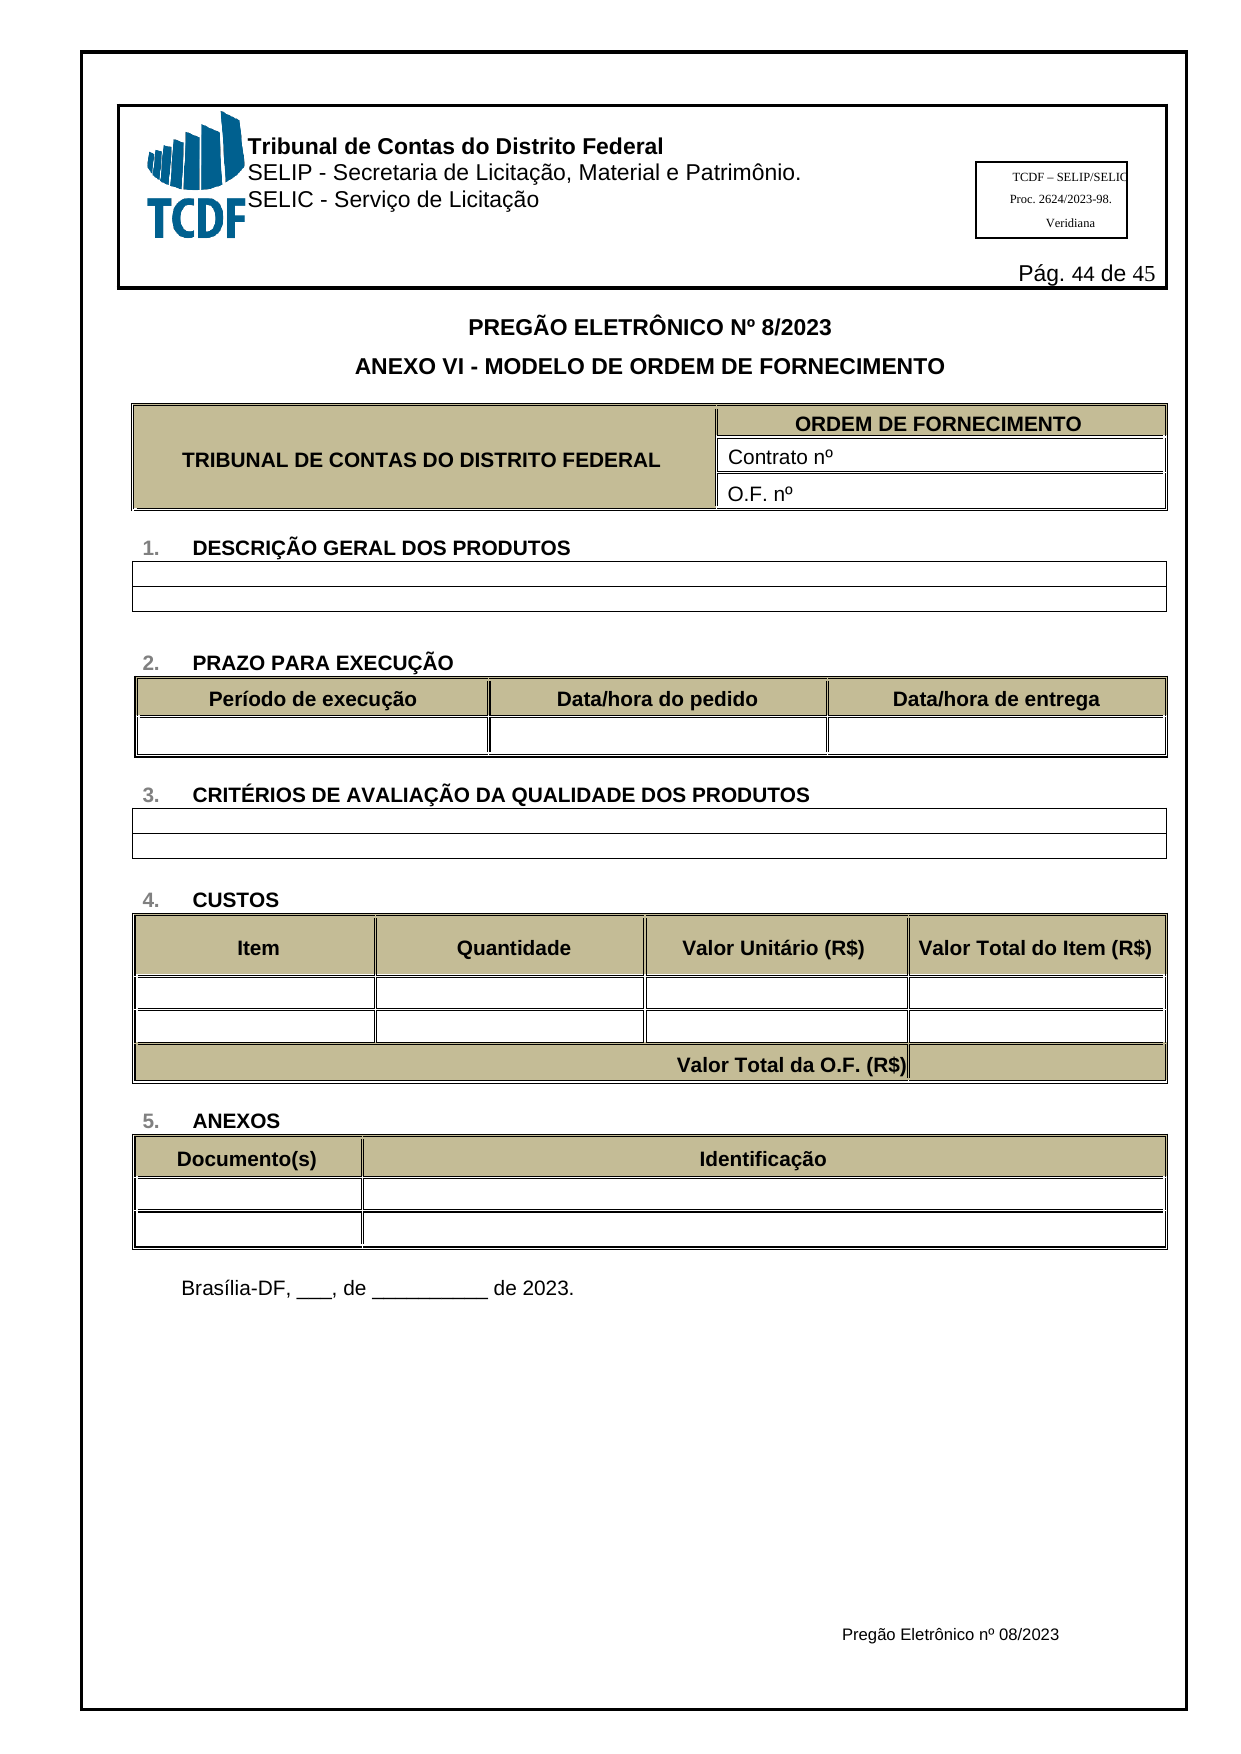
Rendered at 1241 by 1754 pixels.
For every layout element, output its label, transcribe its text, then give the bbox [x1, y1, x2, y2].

table_header Quantidade [376, 914, 645, 974]
table_cell Contrato nº [716, 435, 1167, 471]
table_cell Valor Total da O.F. (R$) [134, 1042, 908, 1080]
table_cell [828, 715, 1167, 754]
table_cell [136, 975, 374, 1008]
table_cell [134, 1209, 362, 1246]
table_header TRIBUNAL DE CONTAS DO DISTRITO FEDERAL [134, 406, 716, 508]
table_cell [647, 1011, 907, 1042]
table_cell [489, 715, 828, 754]
table_header ORDEM DE FORNECIMENTO [716, 406, 1165, 435]
table_header Identificação [362, 1137, 1165, 1176]
table_cell [362, 1209, 1167, 1246]
table_header [133, 562, 1166, 586]
table_header Período de execução [138, 677, 489, 715]
table_cell [133, 834, 1166, 857]
list CRITÉRIOS DE AVALIAÇÃO DA QUALIDADE DOS PRODUTOS [142, 782, 1152, 806]
table_cell [136, 1176, 361, 1209]
list DESCRIÇÃO GERAL DOS PRODUTOS [142, 536, 1152, 560]
table_cell [908, 1042, 1167, 1080]
list PRAZO PARA EXECUÇÃO [142, 651, 1152, 674]
table_cell O.F. nº [716, 471, 1167, 508]
list CUSTOS [142, 888, 1152, 912]
picture [129, 107, 263, 241]
table_cell [133, 587, 1166, 611]
list ANEXOS [142, 1108, 1152, 1132]
table_cell [377, 1011, 643, 1042]
table_cell [910, 975, 1165, 1008]
table_cell [908, 1008, 1167, 1042]
text Brasília-DF, ___, de __________ de 2023. [181, 1275, 1152, 1299]
text PREGÃO ELETRÔNICO Nº 8/2023 [148, 313, 1152, 340]
table_header Valor Unitário (R$) [645, 916, 908, 974]
table_header Data/hora de entrega [828, 679, 1165, 715]
table_cell [377, 978, 643, 1008]
text ANEXO VI - MODELO DE ORDEM DE FORNECIMENTO [148, 353, 1152, 379]
table_cell [364, 1176, 1165, 1209]
table_cell [134, 1008, 376, 1042]
table_header Item [136, 914, 376, 974]
table_cell [136, 715, 489, 754]
table_header [133, 809, 1166, 832]
table_header Valor Total do Item (R$) [908, 916, 1165, 974]
table_cell [647, 978, 907, 1008]
table_header Data/hora do pedido [489, 677, 828, 715]
table_header Documento(s) [136, 1137, 362, 1176]
